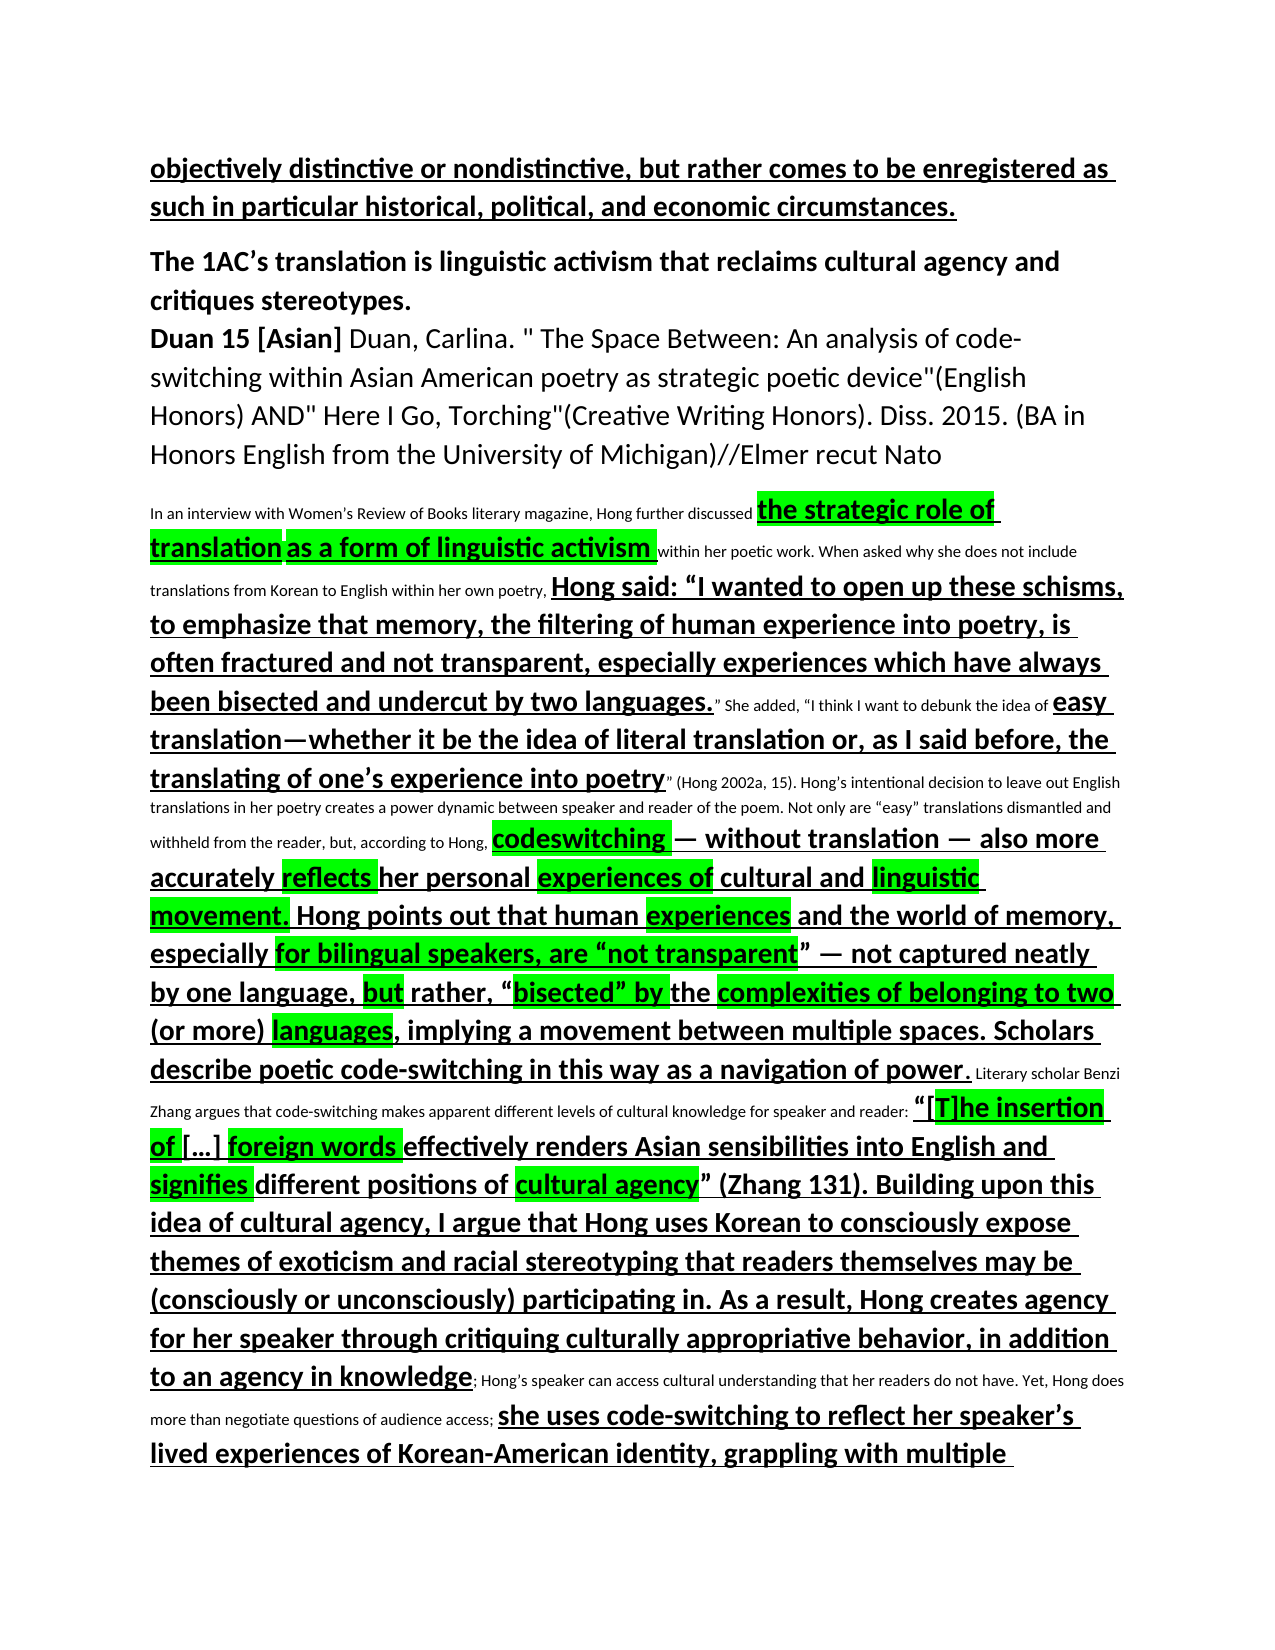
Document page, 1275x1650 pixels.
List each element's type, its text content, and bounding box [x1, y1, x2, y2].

text Duan 15 [Asian] Duan, Carlina. " The Space Between: An analysis of code-switching within Asian American poetry as strategic poetic device"(English Honors) AND" Here I Go, Torching"(Creative Writing Honors). Diss. 2015. (BA in Honors English from the University of Michigan)//Elmer recut Nato [150, 320, 1125, 471]
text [150, 150, 1125, 224]
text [150, 491, 1125, 1471]
subtitle The 1AC’s translation is linguistic activism that reclaims cultural agency and critiques stereotypes. [150, 243, 1125, 318]
